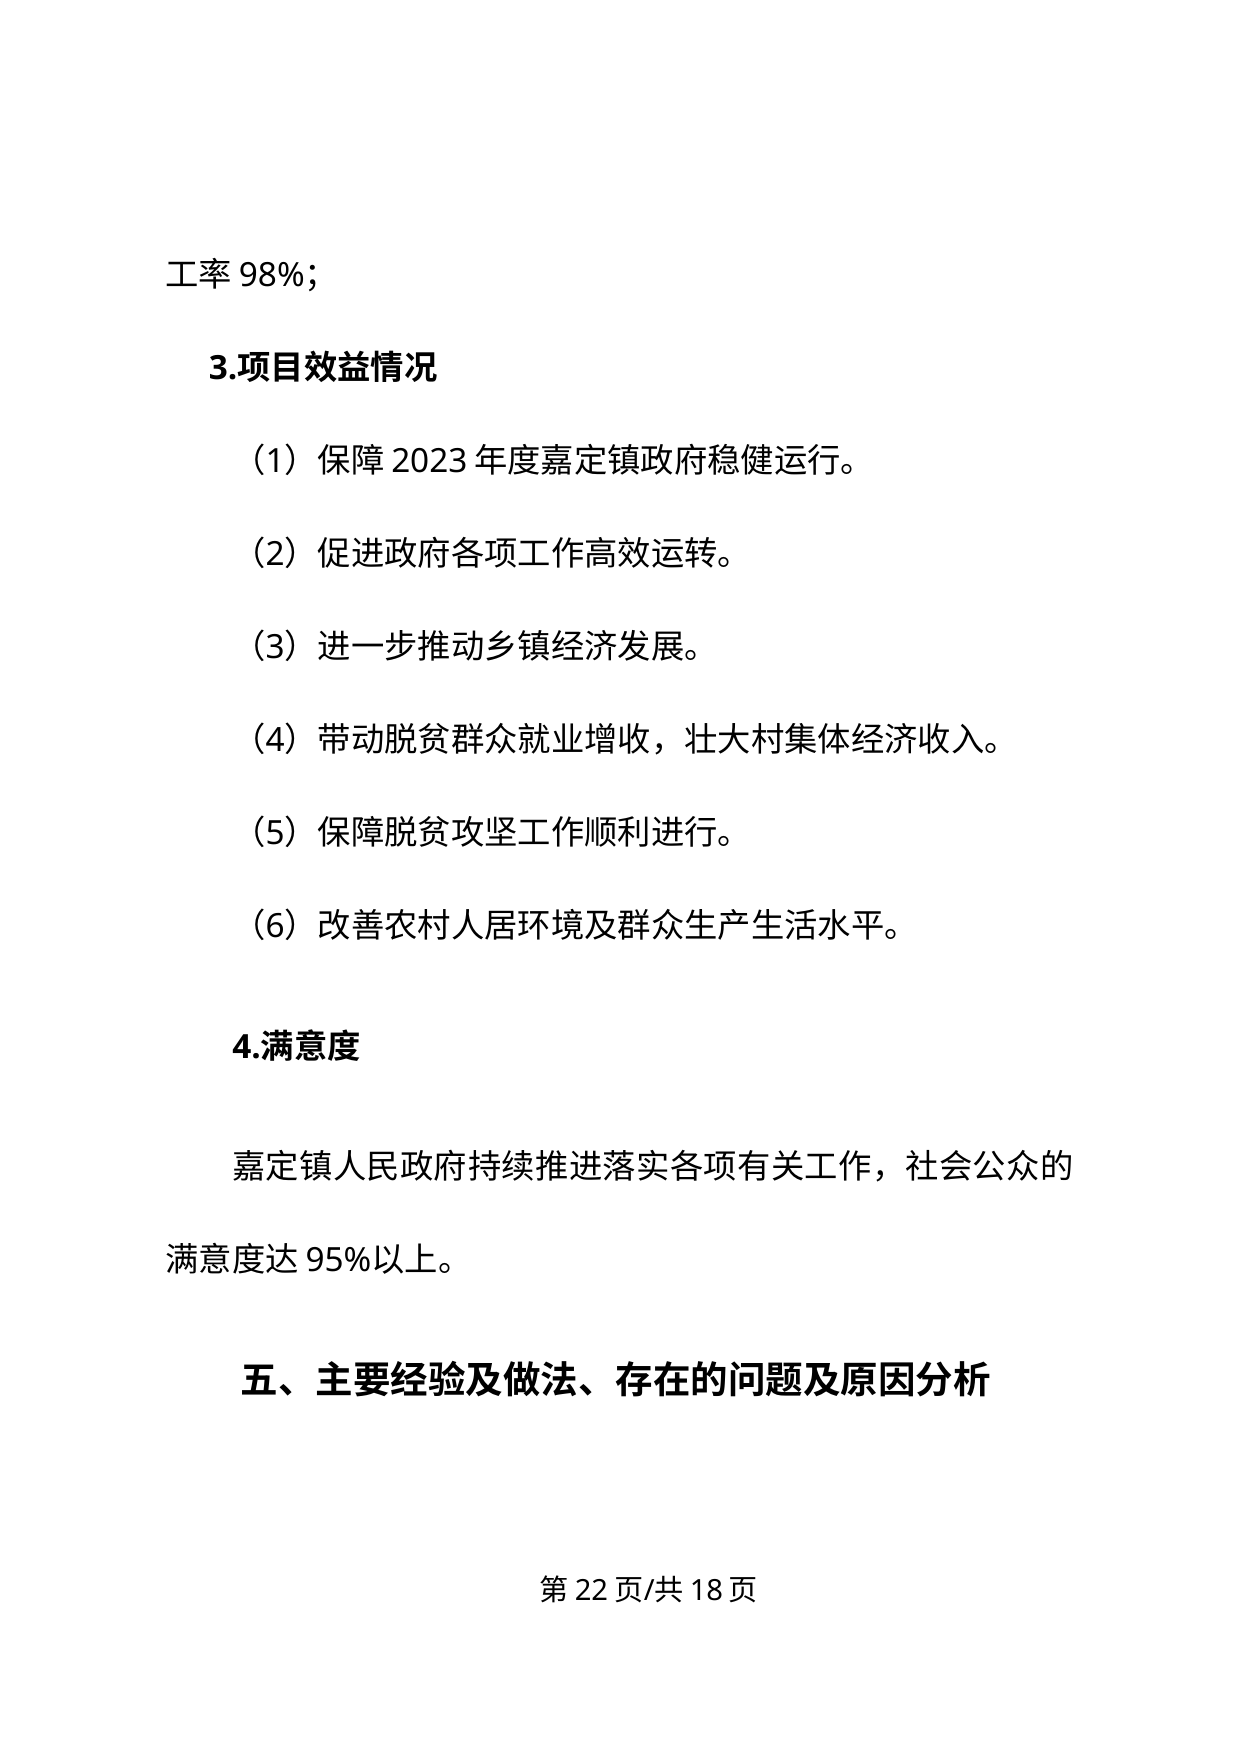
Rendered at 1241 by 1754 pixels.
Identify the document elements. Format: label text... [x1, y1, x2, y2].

text （3）进一步推动乡镇经济发展。 [165, 598, 1075, 691]
text （5）保障脱贫攻坚工作顺利进行。 [165, 784, 1075, 877]
text （6）改善农村人居环境及群众生产生活水平。 [165, 877, 1075, 970]
text （1）保障2023年度嘉定镇政府稳健运行。 [165, 411, 1075, 504]
text （2）促进政府各项工作高效运转。 [165, 504, 1075, 598]
subtitle 五、主要经验及做法、存在的问题及原因分析 [165, 1331, 1075, 1424]
text 嘉定镇人民政府持续推进落实各项有关工作，社会公众的满意度达95%以上。 [165, 1117, 1075, 1304]
list 3.项目效益情况 [165, 318, 1075, 411]
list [165, 225, 1075, 318]
subtitle 4.满意度 [165, 997, 1075, 1090]
text （4）带动脱贫群众就业增收，壮大村集体经济收入。 [165, 691, 1075, 784]
